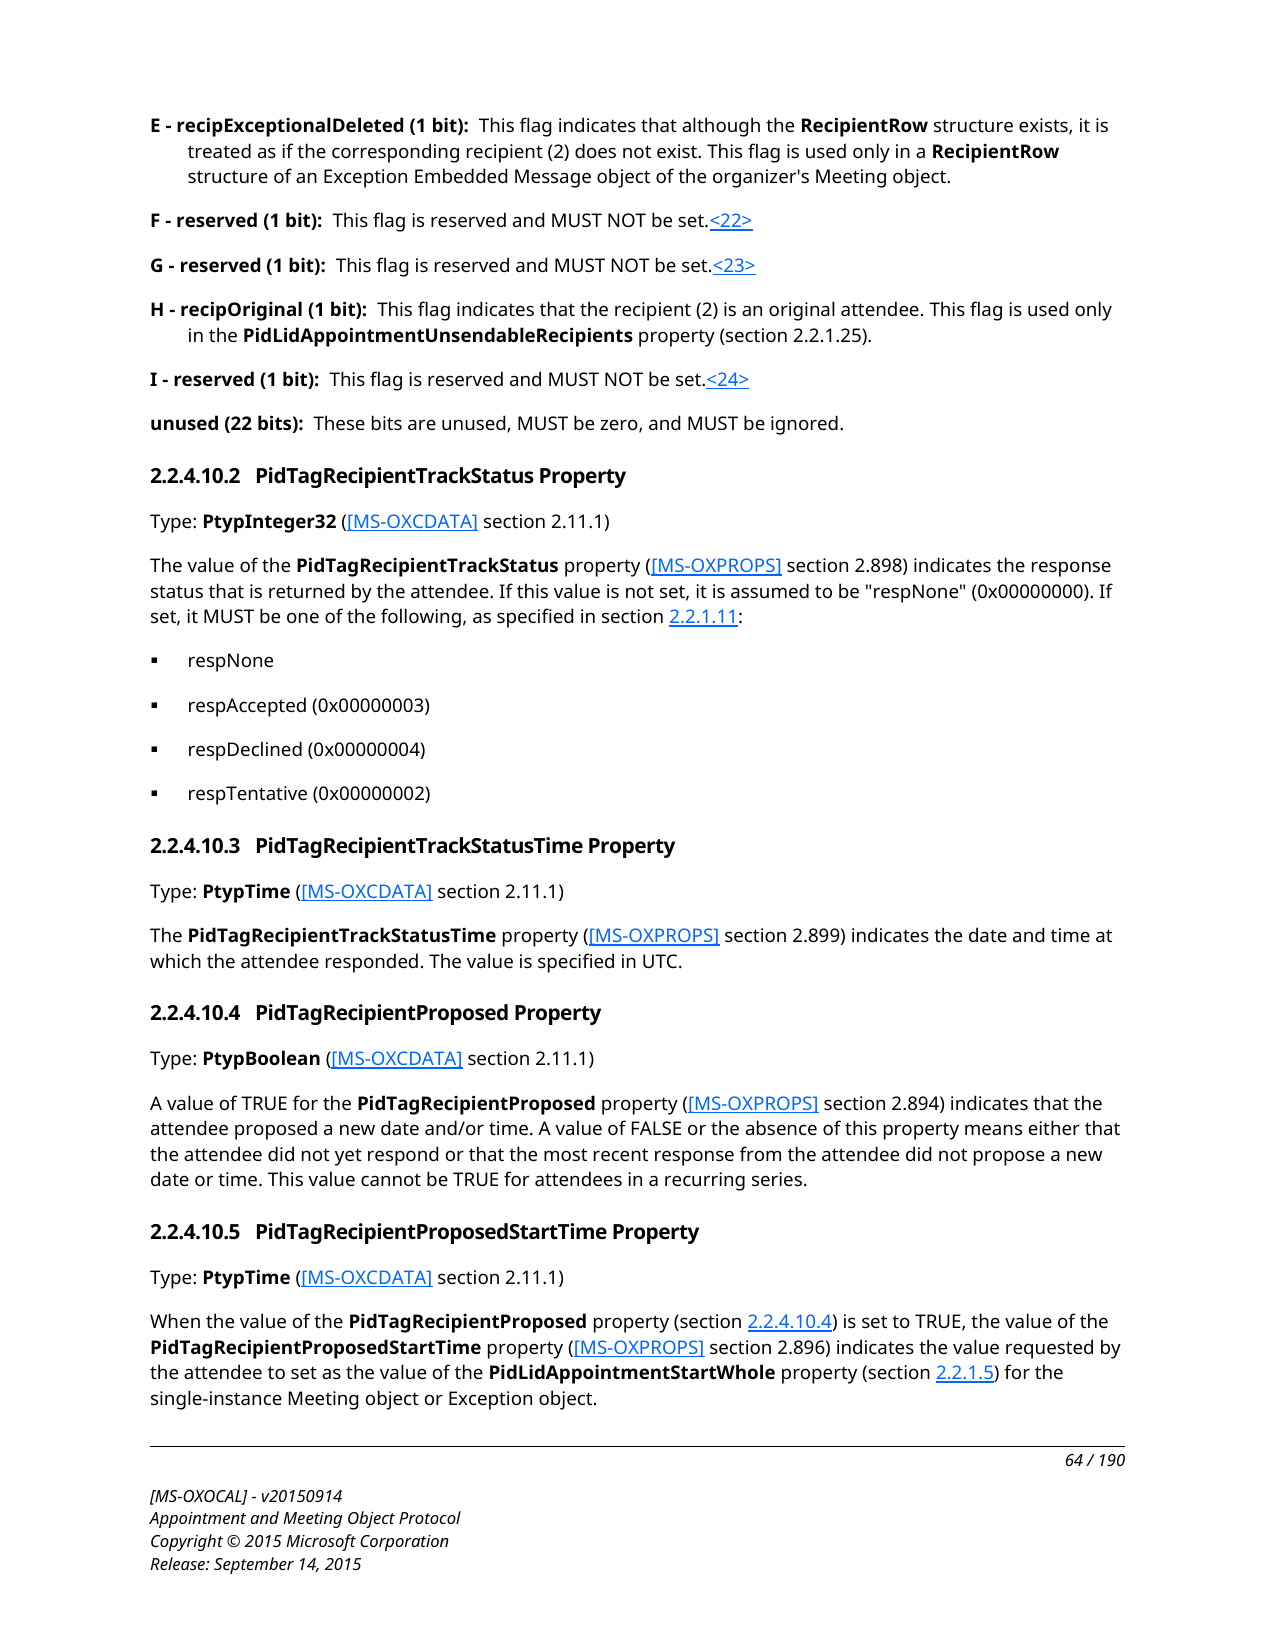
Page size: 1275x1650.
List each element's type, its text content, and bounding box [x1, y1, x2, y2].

text I - reserved (1 bit): This flag is reserved and MUST NOT be set.<24> [150, 366, 1125, 392]
text Type: PtypBoolean ([MS-OXCDATA] section 2.11.1) [150, 1046, 1125, 1071]
list respNone [150, 648, 1125, 673]
list respDeclined (0x00000004) [150, 736, 1125, 762]
text E - recipExceptionalDeleted (1 bit): This flag indicates that although the RecipientRow structure exists, it is treated as if the corresponding recipient (2) does not exist. This flag is used only in a RecipientRow structure of an Exception Embedded Message object of the organizer's Meeting object. [150, 112, 1125, 189]
subtitle PidTagRecipientTrackStatusTime Property [150, 831, 1125, 859]
text The value of the PidTagRecipientTrackStatus property ([MS-OXPROPS] section 2.898) indicates the response status that is returned by the attendee. If this value is not set, it is assumed to be "respNone" (0x00000000). If set, it MUST be one of the following, as specified in section 2.2.1.11: [150, 552, 1125, 629]
list respTentative (0x00000002) [150, 781, 1125, 806]
subtitle PidTagRecipientTrackStatus Property [150, 461, 1125, 489]
text G - reserved (1 bit): This flag is reserved and MUST NOT be set.<23> [150, 252, 1125, 278]
text A value of TRUE for the PidTagRecipientProposed property ([MS-OXPROPS] section 2.894) indicates that the attendee proposed a new date and/or time. A value of FALSE or the absence of this property means either that the attendee did not yet respond or that the most recent response from the attendee did not propose a new date or time. This value cannot be TRUE for attendees in a recurring series. [150, 1090, 1125, 1192]
text When the value of the PidTagRecipientProposed property (section 2.2.4.10.4) is set to TRUE, the value of the PidTagRecipientProposedStartTime property ([MS-OXPROPS] section 2.896) indicates the value requested by the attendee to set as the value of the PidLidAppointmentStartWhole property (section 2.2.1.5) for the single-instance Meeting object or Exception object. [150, 1308, 1125, 1411]
subtitle PidTagRecipientProposedStartTime Property [150, 1217, 1125, 1246]
subtitle PidTagRecipientProposed Property [150, 998, 1125, 1027]
text H - recipOriginal (1 bit): This flag indicates that the recipient (2) is an original attendee. This flag is used only in the PidLidAppointmentUnsendableRecipients property (section 2.2.1.25). [150, 296, 1125, 347]
text F - reserved (1 bit): This flag is reserved and MUST NOT be set.<22> [150, 208, 1125, 233]
text Type: PtypInteger32 ([MS-OXCDATA] section 2.11.1) [150, 508, 1125, 534]
text The PidTagRecipientTrackStatusTime property ([MS-OXPROPS] section 2.899) indicates the date and time at which the attendee responded. The value is specified in UTC. [150, 922, 1125, 973]
list respAccepted (0x00000003) [150, 692, 1125, 717]
text Type: PtypTime ([MS-OXCDATA] section 2.11.1) [150, 1264, 1125, 1290]
text Type: PtypTime ([MS-OXCDATA] section 2.11.1) [150, 878, 1125, 904]
text unused (22 bits): These bits are unused, MUST be zero, and MUST be ignored. [150, 410, 1125, 436]
